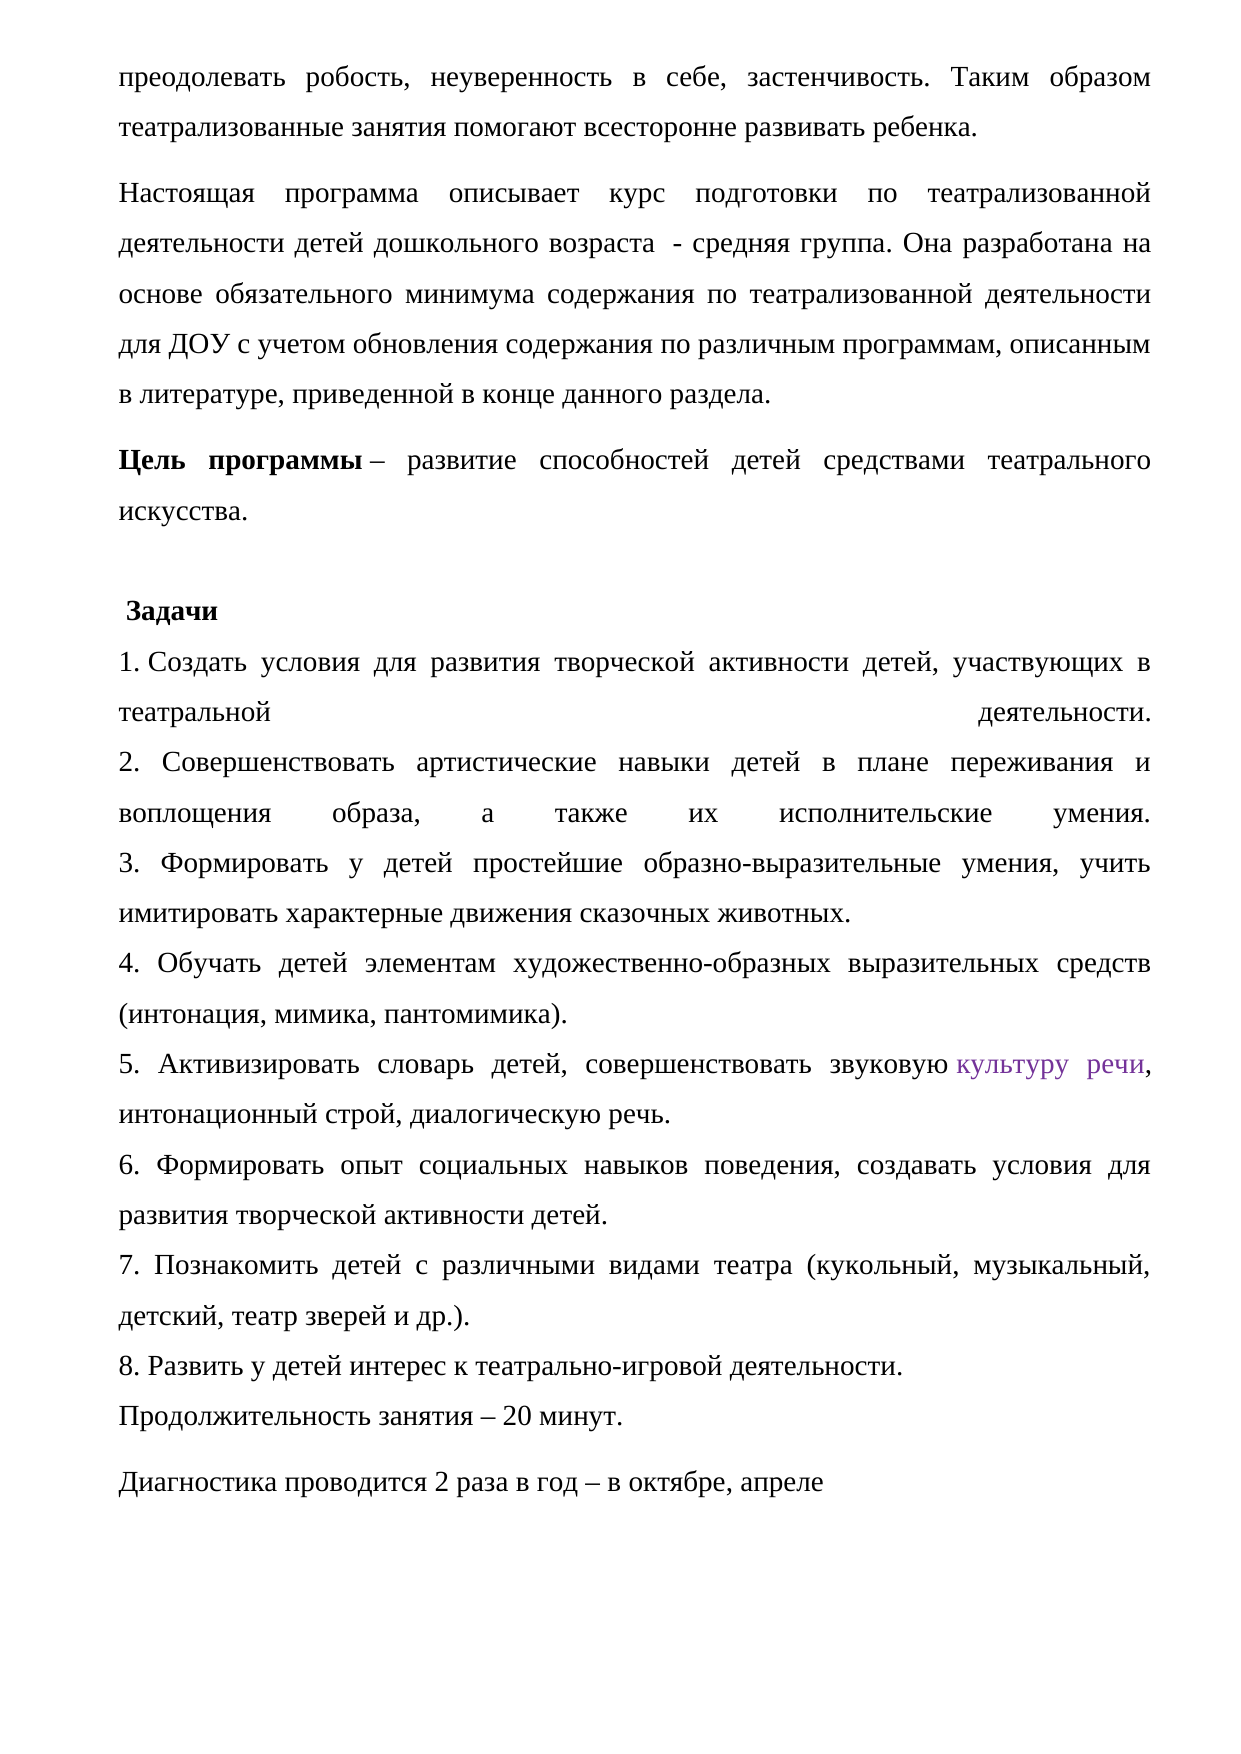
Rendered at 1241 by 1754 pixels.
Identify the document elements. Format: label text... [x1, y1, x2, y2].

list Создать условия для развития творческой активности детей, участвующих в театральной деятельности. 2. Совершенствовать артистические навыки детей в плане переживания и воплощения образа, а также их исполнительские умения. 3. Формировать у детей простейшие образно-выразительные умения, учить имитировать характерные движения сказочных животных. [118, 644, 1152, 929]
text Диагностика проводится 2 раза в год – в октябре, апреле [118, 1464, 1152, 1498]
list 5. Активизировать словарь детей, совершенствовать звуковую культуру речи, интонационный строй, диалогическую речь. [118, 1046, 1152, 1130]
list 8. Развить у детей интерес к театрально-игровой деятельности. [118, 1348, 1152, 1382]
list 7. Познакомить детей с различными видами театра (кукольный, музыкальный, детский, театр зверей и др.). [118, 1247, 1152, 1331]
text Цель программы – развитие способностей детей средствами театрального искусства. Задачи [118, 442, 1152, 627]
list 6. Формировать опыт социальных навыков поведения, создавать условия для развития творческой активности детей. [118, 1147, 1152, 1231]
text Продолжительность занятия – 20 минут. [118, 1398, 1152, 1432]
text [118, 59, 1152, 143]
list 4. Обучать детей элементам художественно-образных выразительных средств (интонация, мимика, пантомимика). [118, 946, 1152, 1029]
text Настоящая программа описывает курс подготовки по театрализованной деятельности детей дошкольного возраста - средняя группа. Она разработана на основе обязательного минимума содержания по театрализованной деятельности для ДОУ с учетом обновления содержания по различным программам, описанным в литературе, приведенной в конце данного раздела. [118, 175, 1152, 410]
